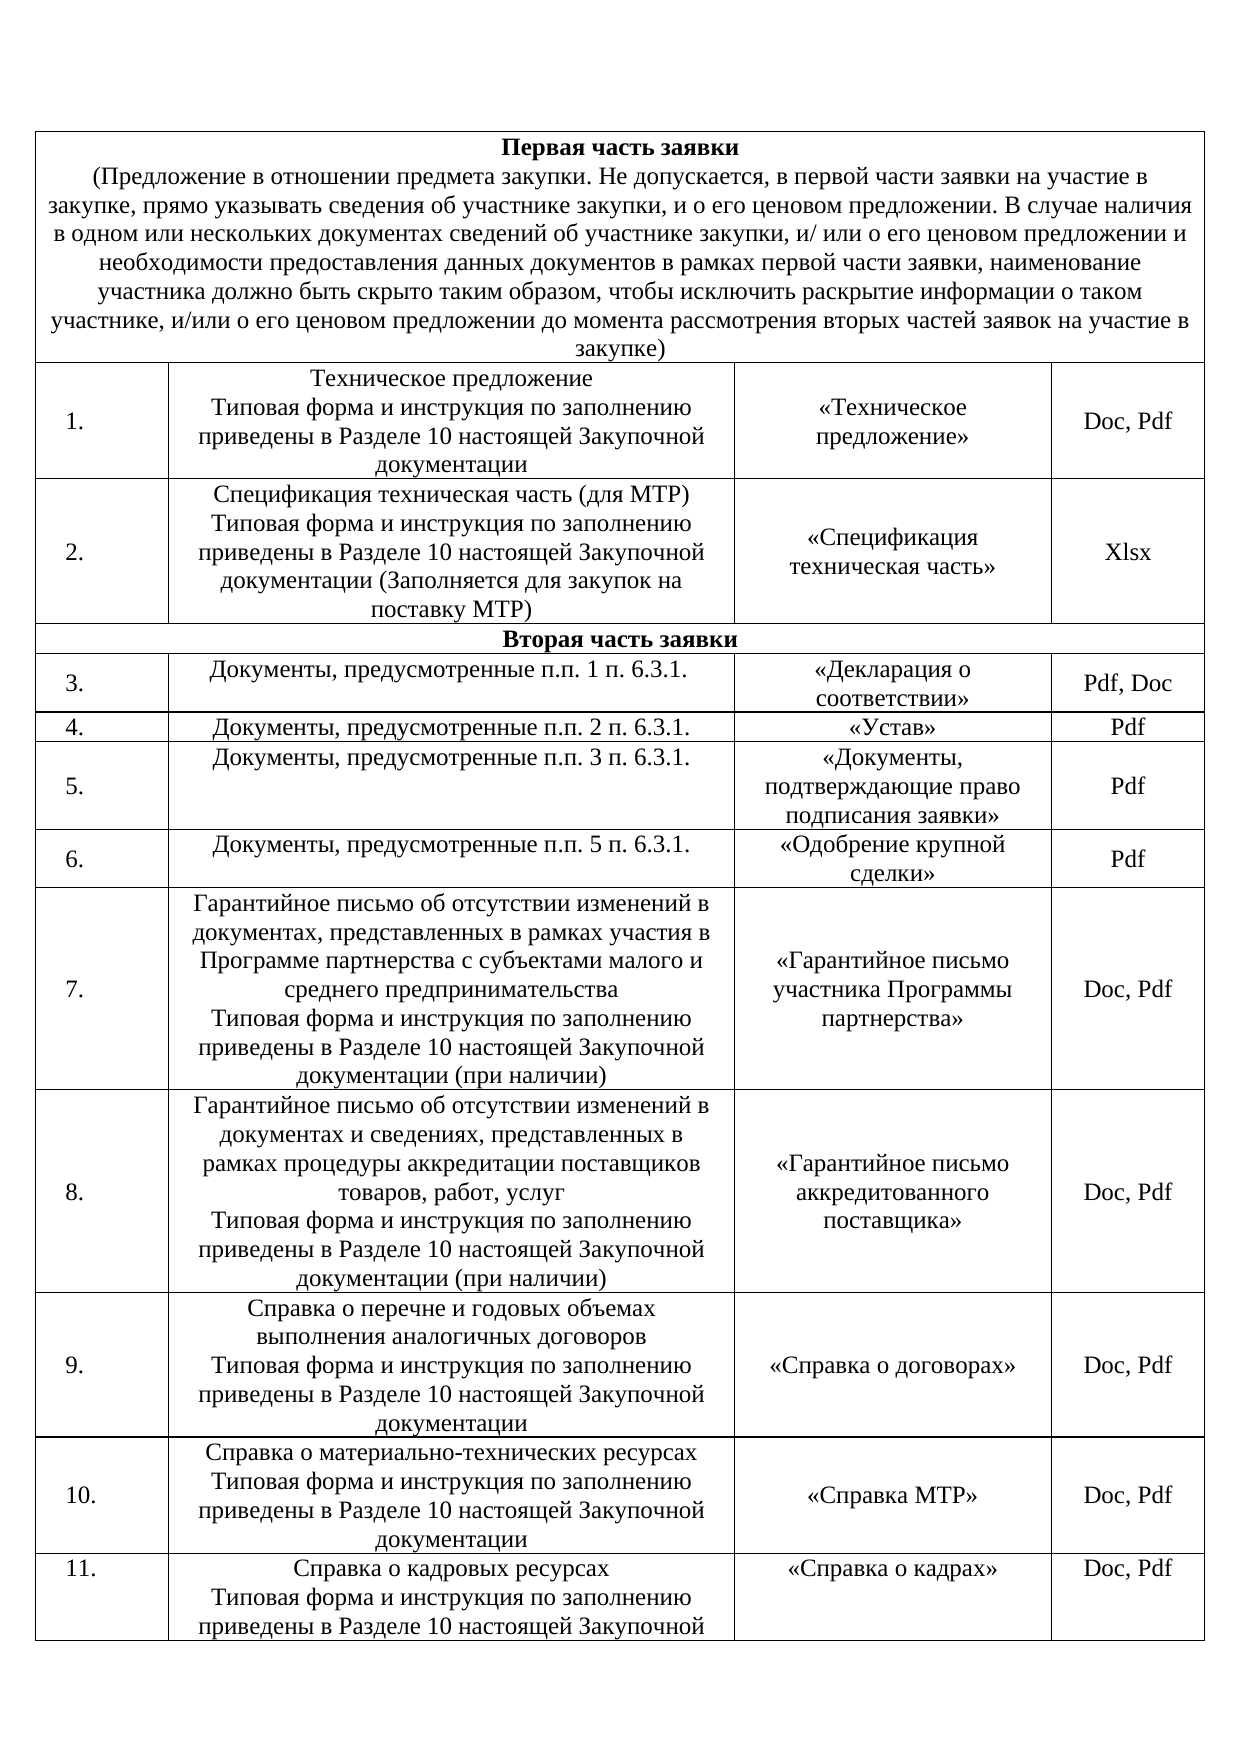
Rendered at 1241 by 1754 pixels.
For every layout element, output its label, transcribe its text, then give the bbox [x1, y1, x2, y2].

table_cell [36, 479, 168, 623]
table_cell «Документы, подтверждающие право подписания заявки» [735, 742, 1051, 828]
table_cell [36, 713, 168, 741]
table_cell Документы, предусмотренные п.п. 2 п. 6.3.1. [169, 713, 734, 741]
table_cell Doc, Pdf [1052, 1090, 1204, 1292]
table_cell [169, 1554, 734, 1640]
table_cell Справка о перечне и годовых объемах выполнения аналогичных договоров Типовая форма и инструкция по заполнению приведены в Разделе 10 настоящей Закупочной документации [169, 1293, 734, 1436]
table_cell «Спецификация техническая часть» [735, 479, 1051, 623]
table_cell [36, 888, 168, 1089]
table_cell Справка о материально-технических ресурсах Типовая форма и инструкция по заполнению приведены в Разделе 10 настоящей Закупочной документации [169, 1438, 734, 1552]
table_cell Doc, Pdf [1052, 1554, 1204, 1640]
table_cell Первая часть заявки (Предложение в отношении предмета закупки. Не допускается, в первой части заявки на участие в закупке, прямо указывать сведения об участнике закупки, и о его ценовом предложении. В случае наличия в одном или нескольких документах сведений об участнике закупки, и/ или о его ценовом предложении и необходимости предоставления данных документов в рамках первой части заявки, наименование участника должно быть скрыто таким образом, чтобы исключить раскрытие информации о таком участнике, и/или о его ценовом предложении до момента рассмотрения вторых частей заявок на участие в закупке) [36, 132, 1204, 362]
table_cell Pdf [1052, 713, 1204, 741]
table_cell Doc, Pdf [1052, 1293, 1204, 1436]
table_cell [36, 830, 168, 887]
table_cell [36, 1554, 168, 1640]
table_cell Вторая часть заявки [36, 624, 1204, 653]
table_cell Документы, предусмотренные п.п. 1 п. 6.3.1. [169, 654, 734, 711]
table_cell «Декларация о соответствии» [735, 654, 1051, 711]
table_cell Doc, Pdf [1052, 1438, 1204, 1552]
table_cell [36, 1438, 168, 1552]
table_cell «Справка МТР» [735, 1438, 1051, 1552]
table_cell Документы, предусмотренные п.п. 3 п. 6.3.1. [169, 742, 734, 828]
table_cell Pdf [1052, 830, 1204, 887]
table_cell Техническое предложение Типовая форма и инструкция по заполнению приведены в Разделе 10 настоящей Закупочной документации [169, 363, 734, 478]
table_cell «Техническое предложение» [735, 363, 1051, 478]
table_cell Pdf [1052, 742, 1204, 828]
table_cell Doc, Pdf [1052, 888, 1204, 1089]
table_cell [36, 1293, 168, 1436]
table_cell Гарантийное письмо об отсутствии изменений в документах и сведениях, представленных в рамках процедуры аккредитации поставщиков товаров, работ, услуг Типовая форма и инструкция по заполнению приведены в Разделе 10 настоящей Закупочной документации (при наличии) [169, 1090, 734, 1292]
table_cell Pdf, Doc [1052, 654, 1204, 711]
table_cell Спецификация техническая часть (для МТР) Типовая форма и инструкция по заполнению приведены в Разделе 10 настоящей Закупочной документации (Заполняется для закупок на поставку МТР) [169, 479, 734, 623]
table_cell Doc, Pdf [1052, 363, 1204, 478]
table_cell «Справка о договорах» [735, 1293, 1051, 1436]
table_cell [36, 742, 168, 828]
table_cell [36, 363, 168, 478]
table_cell Гарантийное письмо об отсутствии изменений в документах, представленных в рамках участия в Программе партнерства с субъектами малого и среднего предпринимательства Типовая форма и инструкция по заполнению приведены в Разделе 10 настоящей Закупочной документации (при наличии) [169, 888, 734, 1089]
table_cell «Устав» [735, 713, 1051, 741]
table_cell «Гарантийное письмо участника Программы партнерства» [735, 888, 1051, 1089]
table_cell «Справка о кадрах» [735, 1554, 1051, 1640]
table_cell [36, 1090, 168, 1292]
table_cell «Одобрение крупной сделки» [735, 830, 1051, 887]
table_cell [36, 654, 168, 711]
table_cell Xlsx [1052, 479, 1204, 623]
table_cell «Гарантийное письмо аккредитованного поставщика» [735, 1090, 1051, 1292]
table_cell Документы, предусмотренные п.п. 5 п. 6.3.1. [169, 830, 734, 887]
